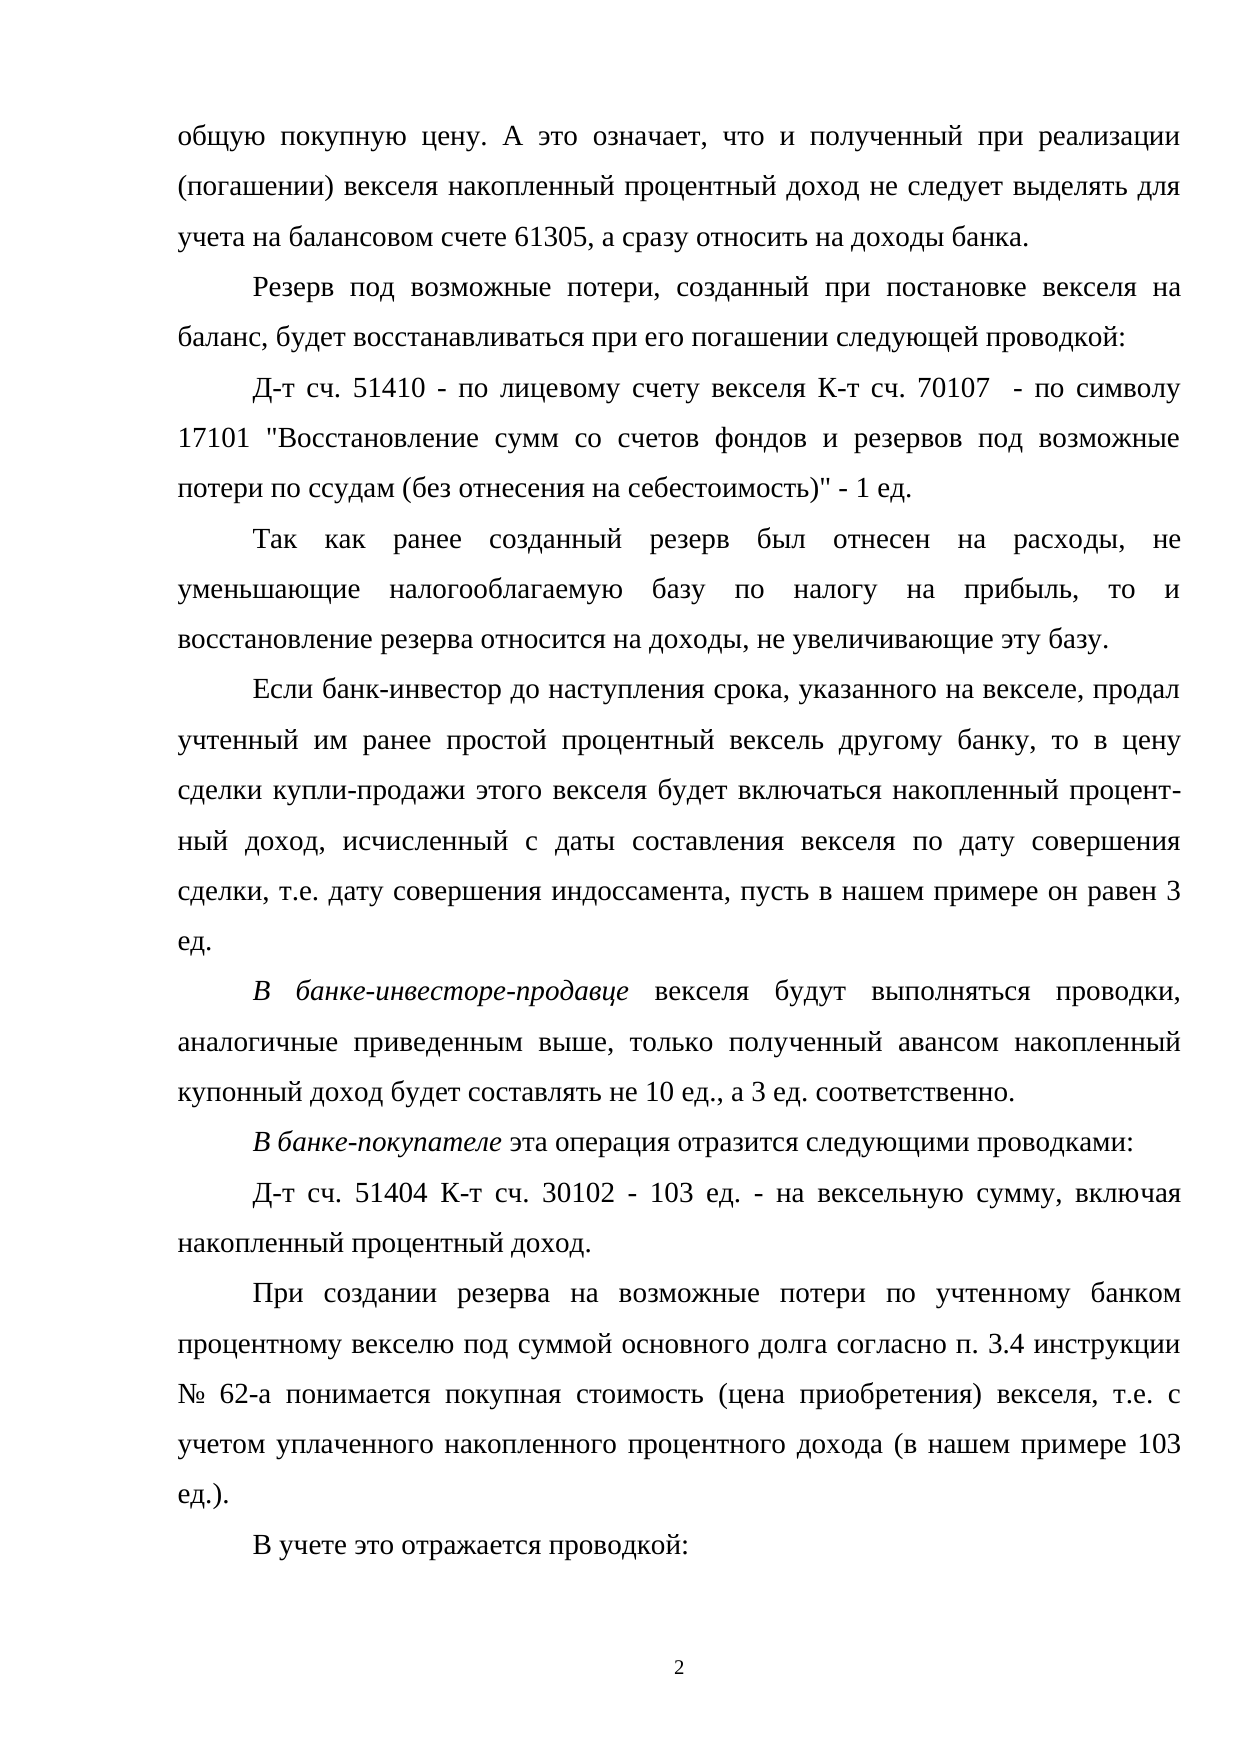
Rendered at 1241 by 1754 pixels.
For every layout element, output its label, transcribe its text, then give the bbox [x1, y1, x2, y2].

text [177, 118, 1181, 252]
text В банке-инвесторе-продавце векселя будут выполняться проводки, аналогичные приведенным выше, только полученный авансом накопленный купонный доход будет составлять не 10 ед., а 3 ед. соответственно. [177, 973, 1181, 1108]
text В банке-покупателе эта операция отразится следующими проводками: [177, 1124, 1181, 1158]
text При создании резерва на возможные потери по учтенному банком процентному векселю под суммой основного долга согласно п. 3.4 инструкции № 62-а понимается покупная стоимость (цена приобретения) векселя, т.е. с учетом уплаченного накопленного процентного дохода (в нашем примере 103 ед.). [177, 1275, 1181, 1510]
text В учете это отражается проводкой: [177, 1527, 1181, 1561]
text Д-т сч. 51404 К-т сч. 30102 - 103 ед. - на вексельную сумму, включая накопленный процентный доход. [177, 1175, 1181, 1259]
text Д-т сч. 51410 - по лицевому счету векселя К-т сч. 70107 - по символу 17101 "Восстановление сумм со счетов фондов и резервов под возможные потери по ссудам (без отнесения на себестоимость)" - 1 ед. [177, 370, 1181, 504]
text Если банк-инвестор до наступления срока, указанного на векселе, продал учтенный им ранее простой процентный вексель другому банку, то в цену сделки купли-продажи этого векселя будет включаться накопленный процентный доход, исчисленный с даты составления векселя по дату совершения сделки, т.е. дату совершения индоссамента, пусть в нашем примере он равен 3 ед. [177, 672, 1181, 957]
text Резерв под возможные потери, созданный при постановке векселя на баланс, будет восстанавливаться при его погашении следующей проводкой: [177, 269, 1181, 353]
text Так как ранее созданный резерв был отнесен на расходы, не уменьшающие налогооблагаемую базу по налогу на прибыль, то и восстановление резерва относится на доходы, не увеличивающие эту базу. [177, 521, 1181, 655]
